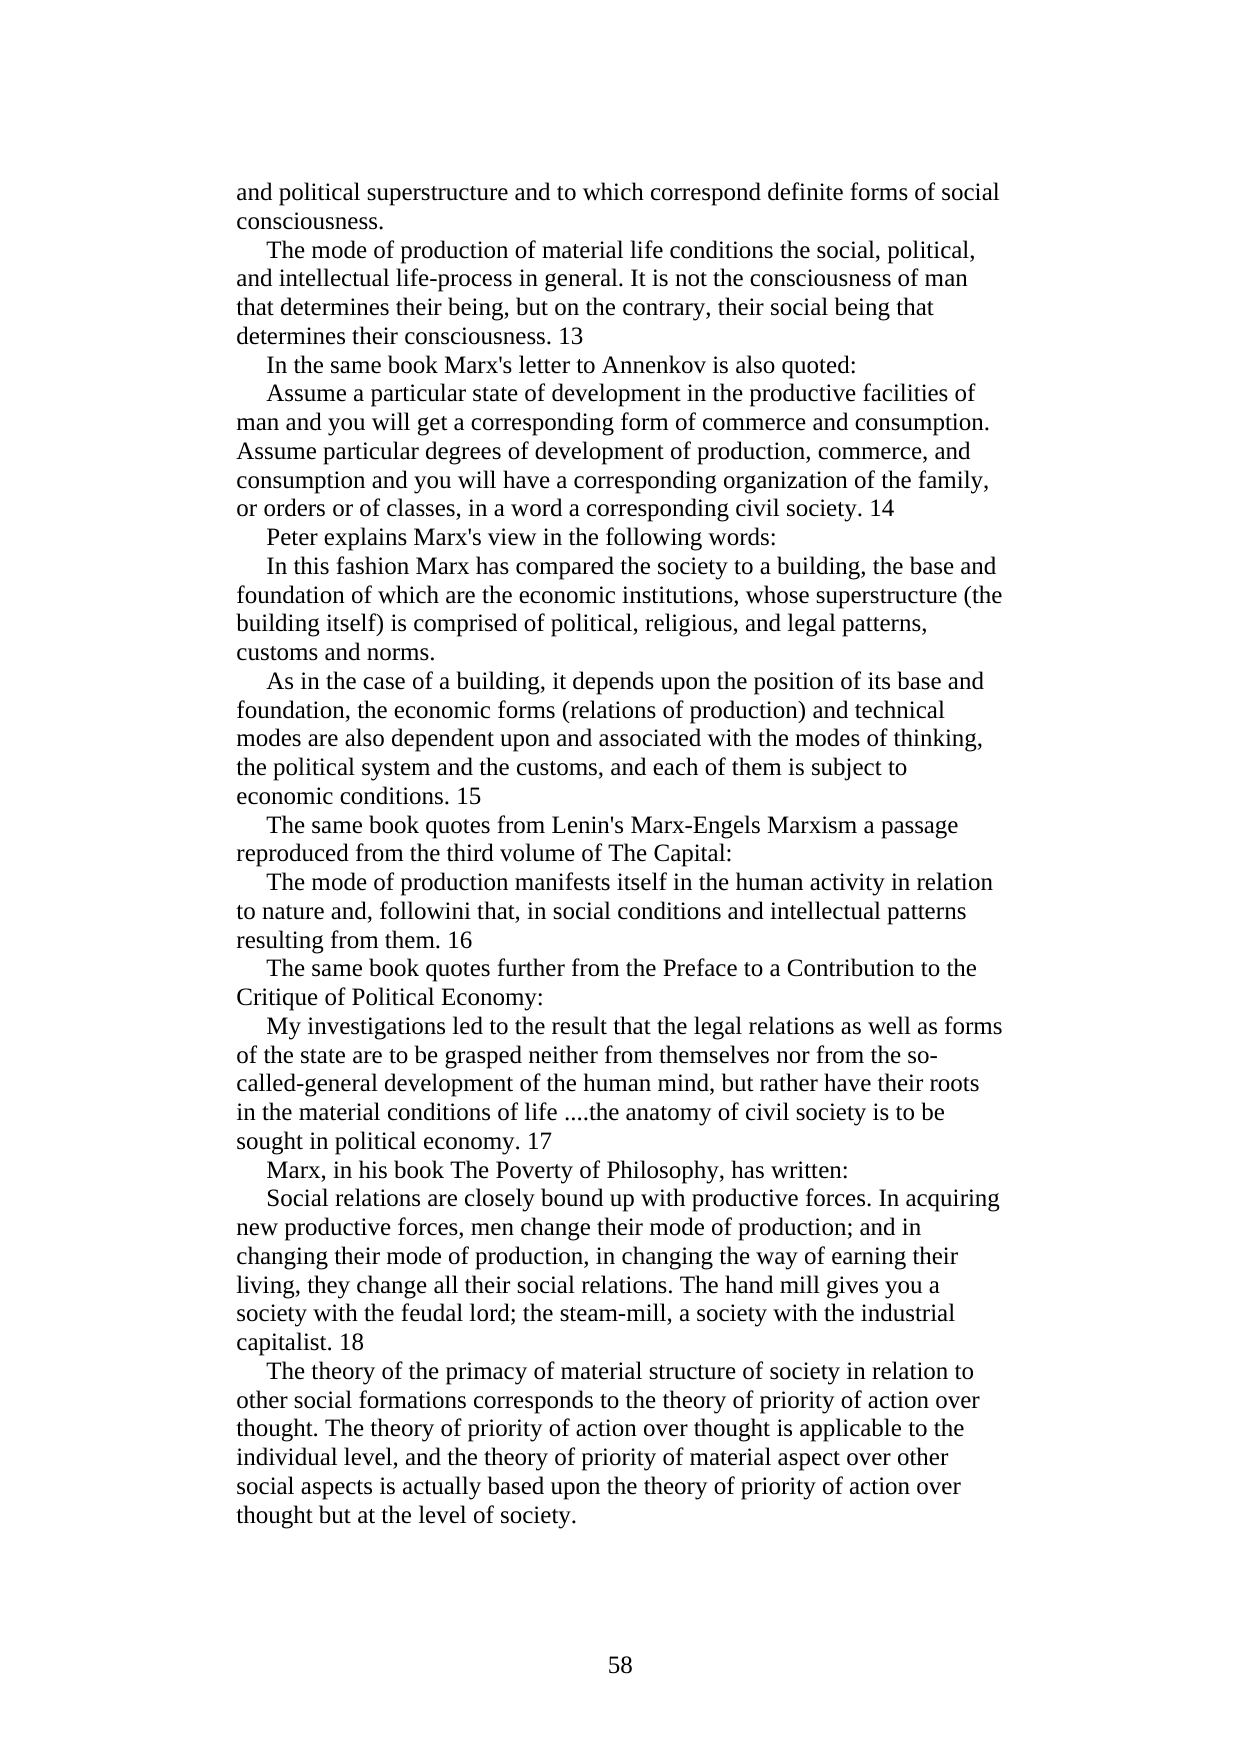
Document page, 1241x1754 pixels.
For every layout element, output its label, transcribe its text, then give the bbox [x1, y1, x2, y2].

text My investigations led to the result that the legal relations as well as forms of the state are to be grasped neither from themselves nor from the so-called-general development of the human mind, but rather have their roots in the material conditions of life ....the anatomy of civil society is to be sought in political economy. 17 [236, 1011, 1004, 1155]
text Marx, in his book The Poverty of Philosophy, has written: [236, 1155, 1004, 1183]
text In this fashion Marx has compared the society to a building, the base and foundation of which are the economic institutions, whose superstructure (the building itself) is comprised of political, religious, and legal patterns, customs and norms. [236, 551, 1004, 666]
text Peter explains Marx's view in the following words: [236, 522, 1004, 551]
text In the same book Marx's letter to Annenkov is also quoted: [236, 350, 1004, 378]
text The mode of production of material life conditions the social, political, and intellectual life-process in general. It is not the consciousness of man that determines their being, but on the contrary, their social being that determines their consciousness. 13 [236, 235, 1004, 350]
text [236, 177, 1004, 235]
text Assume a particular state of development in the productive facilities of man and you will get a corresponding form of commerce and consumption. Assume particular degrees of development of production, commerce, and consumption and you will have a corresponding organization of the family, or orders or of classes, in a word a corresponding civil society. 14 [236, 378, 1004, 522]
text The mode of production manifests itself in the human activity in relation to nature and, followini that, in social conditions and intellectual patterns resulting from them. 16 [236, 867, 1004, 953]
text As in the case of a building, it depends upon the position of its base and foundation, the economic forms (relations of production) and technical modes are also dependent upon and associated with the modes of thinking, the political system and the customs, and each of them is subject to economic conditions. 15 [236, 666, 1004, 810]
text The same book quotes further from the Preface to a Contribution to the Critique of Political Economy: [236, 953, 1004, 1011]
text The theory of the primacy of material structure of society in relation to other social formations corresponds to the theory of priority of action over thought. The theory of priority of action over thought is applicable to the individual level, and the theory of priority of material aspect over other social aspects is actually based upon the theory of priority of action over thought but at the level of society. [236, 1356, 1004, 1528]
text The same book quotes from Lenin's Marx-Engels Marxism a passage reproduced from the third volume of The Capital: [236, 810, 1004, 867]
text Social relations are closely bound up with productive forces. In acquiring new productive forces, men change their mode of production; and in changing their mode of production, in changing the way of earning their living, they change all their social relations. The hand mill gives you a society with the feudal lord; the steam-mill, a society with the industrial capitalist. 18 [236, 1183, 1004, 1356]
